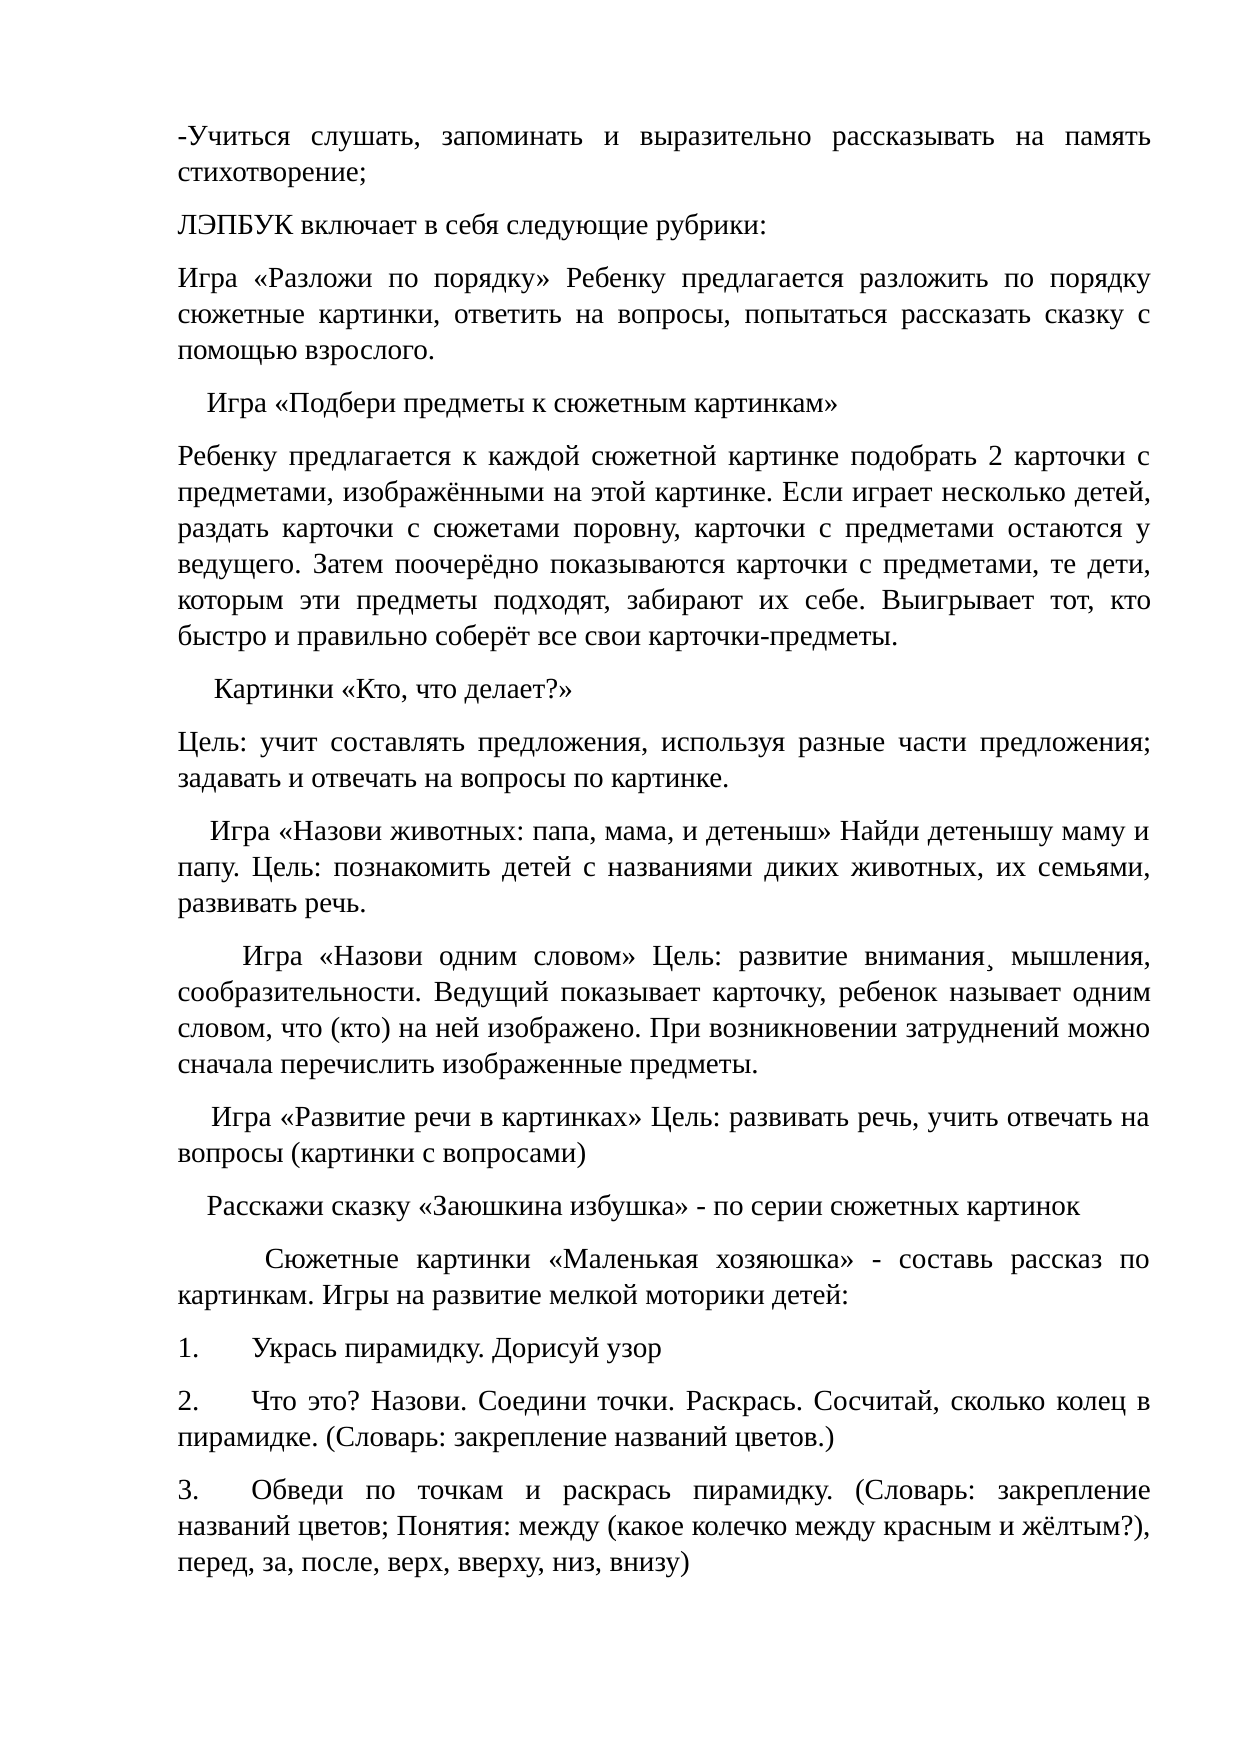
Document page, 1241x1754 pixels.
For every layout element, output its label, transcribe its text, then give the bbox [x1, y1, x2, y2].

text -Учиться слушать, запоминать и выразительно рассказывать на память стихотворение; [177, 118, 1152, 188]
text Игра «Подбери предметы к сюжетным картинкам» [177, 385, 1152, 418]
text Расскажи сказку «Заюшкина избушка» - по серии сюжетных картинок [177, 1188, 1152, 1222]
text ЛЭПБУК включает в себя следующие рубрики: [177, 207, 1152, 241]
text 3. Обведи по точкам и раскрась пирамидку. (Словарь: закрепление названий цветов; Понятия: между (какое колечко между красным и жёлтым?), перед, за, после, верх, вверху, низ, внизу) [177, 1472, 1152, 1578]
text 1. Укрась пирамидку. Дорисуй узор [177, 1330, 1152, 1364]
text 2. Что это? Назови. Соедини точки. Раскрась. Сосчитай, сколько колец в пирамидке. (Словарь: закрепление названий цветов.) [177, 1383, 1152, 1453]
text Сюжетные картинки «Маленькая хозяюшка» - составь рассказ по картинкам. Игры на развитие мелкой моторики детей: [177, 1241, 1152, 1311]
text Игра «Назови животных: папа, мама, и детеныш» Найди детенышу маму и папу. Цель: познакомить детей с названиями диких животных, их семьями, развивать речь. [177, 813, 1152, 919]
text Картинки «Кто, что делает?» [177, 671, 1152, 705]
text Цель: учит составлять предложения, используя разные части предложения; задавать и отвечать на вопросы по картинке. [177, 724, 1152, 794]
text Игра «Развитие речи в картинках» Цель: развивать речь, учить отвечать на вопросы (картинки с вопросами) [177, 1099, 1152, 1169]
text Ребенку предлагается к каждой сюжетной картинке подобрать 2 карточки с предметами, изображёнными на этой картинке. Если играет несколько детей, раздать карточки с сюжетами поровну, карточки с предметами остаются у ведущего. Затем поочерёдно показываются карточки с предметами, те дети, которым эти предметы подходят, забирают их себе. Выигрывает тот, кто быстро и правильно соберёт все свои карточки-предметы. [177, 438, 1152, 652]
text Игра «Разложи по порядку» Ребенку предлагается разложить по порядку сюжетные картинки, ответить на вопросы, попытаться рассказать сказку с помощью взрослого. [177, 260, 1152, 366]
text Игра «Назови одним словом» Цель: развитие внимания¸ мышления, сообразительности. Ведущий показывает карточку, ребенок называет одним словом, что (кто) на ней изображено. При возникновении затруднений можно сначала перечислить изображенные предметы. [177, 938, 1152, 1080]
